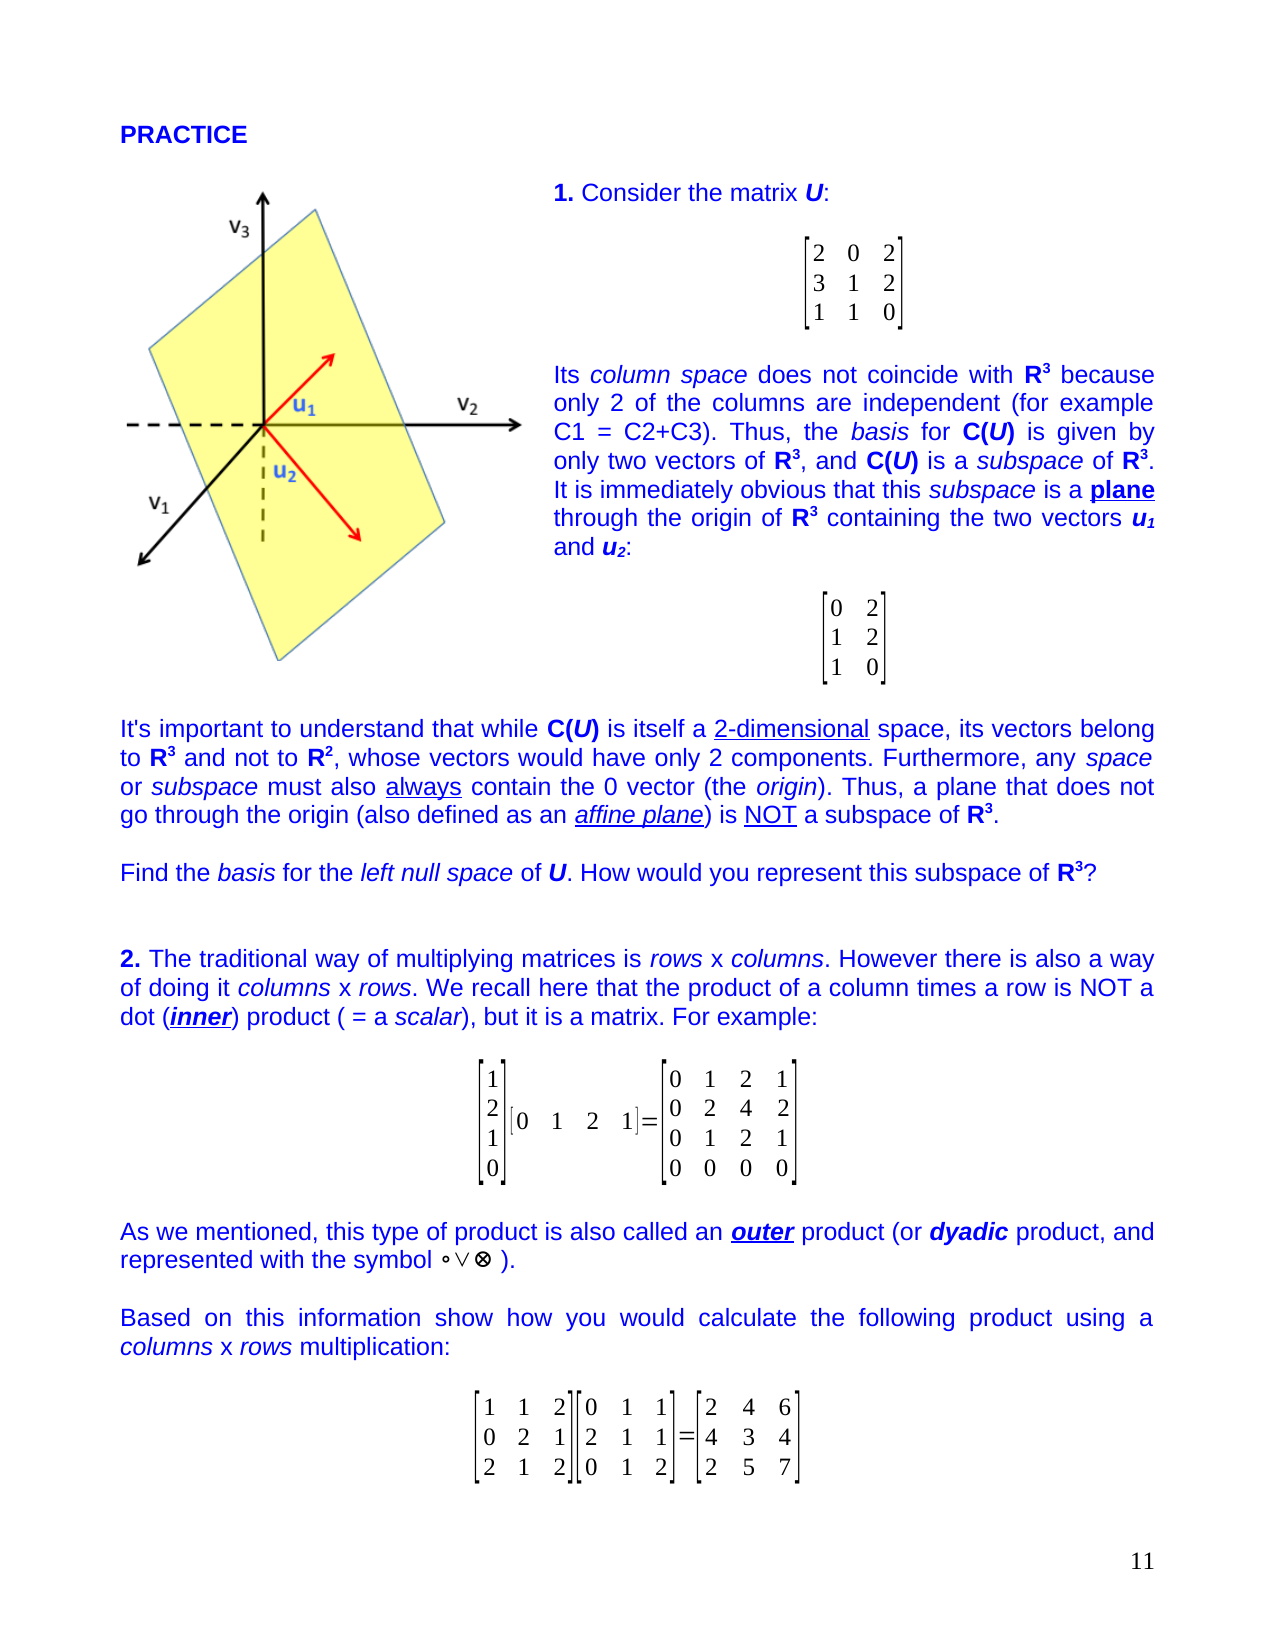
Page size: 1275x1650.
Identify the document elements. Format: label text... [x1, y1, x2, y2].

text Find the basis for the left null space of U. How would you represent this subspace of R3? [120, 858, 1155, 887]
text Its column space does not coincide with R3 because only 2 of the columns are independent (for example C1 = C2+C3). Thus, the basis for C(U) is given by only two vectors of R3, and C(U) is a subspace of R3. It is immediately obvious that this subspace is a plane through the origin of R3 containing the two vectors u1 and u2: [379, 359, 1155, 561]
text It's important to understand that while C(U) is itself a 2-dimensional space, its vectors belong to R3 and not to R2, whose vectors would have only 2 components. Furthermore, any space or subspace must also always contain the 0 vector (the origin). Thus, a plane that does not go through the origin (also defined as an affine plane) is NOT a subspace of R3. [120, 714, 1155, 829]
text PRACTICE [120, 120, 1155, 149]
text 2. The traditional way of multiplying matrices is rows x columns. However there is also a way of doing it columns x rows. We recall here that the product of a column times a row is NOT a dot (inner) product ( = a scalar), but it is a matrix. For example: [120, 944, 1155, 1030]
text Based on this information show how you would calculate the following product using a columns x rows multiplication: [120, 1303, 1155, 1360]
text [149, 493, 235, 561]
text As we mentioned, this type of product is also called an outer product (or dyadic product, and represented with the symbol ). [120, 1216, 1155, 1274]
text 1. Consider the matrix U: [120, 177, 1155, 206]
